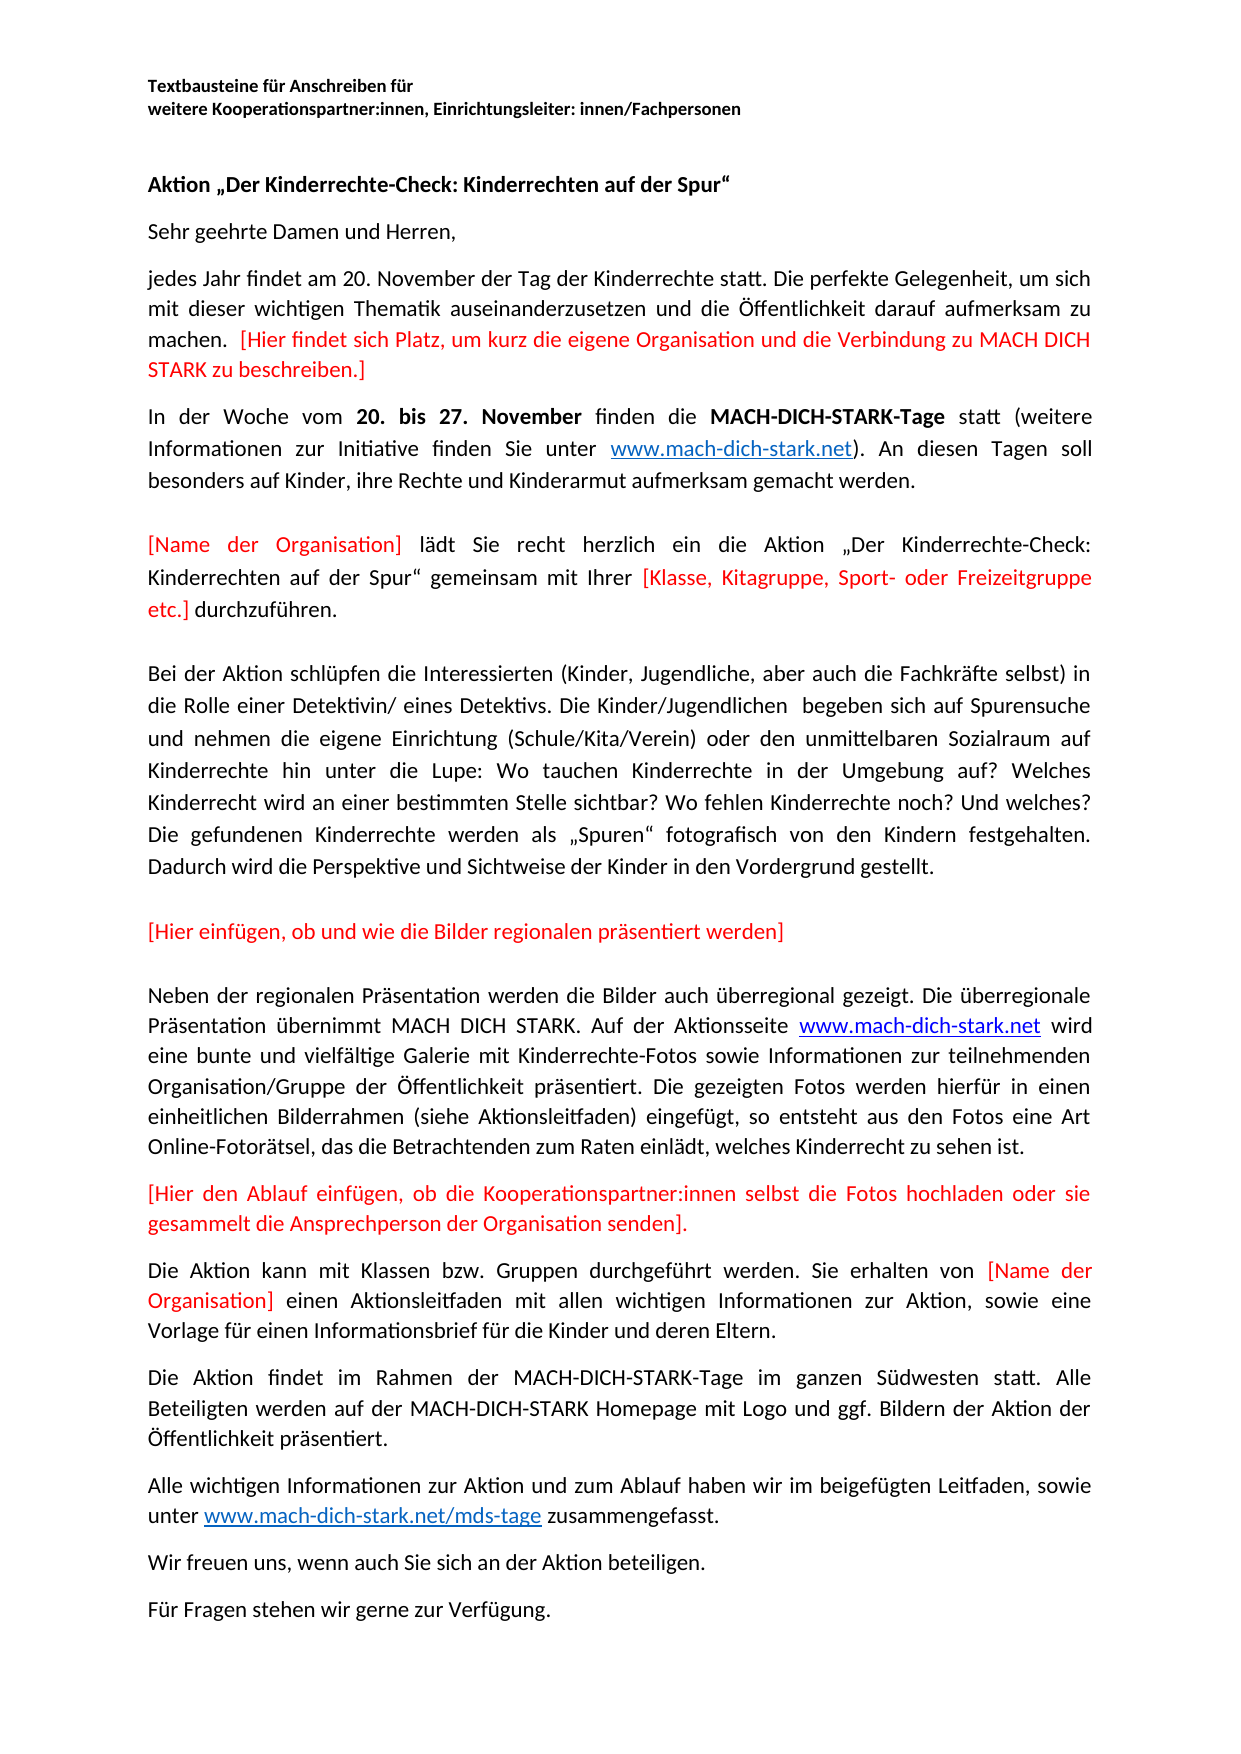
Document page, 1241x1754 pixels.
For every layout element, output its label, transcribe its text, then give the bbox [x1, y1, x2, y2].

text Alle wichtigen Informationen zur Aktion und zum Ablauf haben wir im beigefügten Leitfaden, sowie unter www.mach-dich-stark.net/mds-tage zusammengefasst. [148, 1471, 1093, 1529]
text Wir freuen uns, wenn auch Sie sich an der Aktion beteiligen. [148, 1548, 1093, 1576]
text Sehr geehrte Damen und Herren, [148, 217, 1093, 245]
text Aktion „Der Kinderrechte-Check: Kinderrechten auf der Spur“ [148, 171, 1093, 198]
text Für Fragen stehen wir gerne zur Verfügung. [148, 1595, 1093, 1623]
text Neben der regionalen Präsentation werden die Bilder auch überregional gezeigt. Die überregionale Präsentation übernimmt MACH DICH STARK. Auf der Aktionsseite www.mach-dich-stark.net wird eine bunte und vielfältige Galerie mit Kinderrechte-Fotos sowie Informationen zur teilnehmenden Organisation/Gruppe der Öffentlichkeit präsentiert. Die gezeigten Fotos werden hierfür in einen einheitlichen Bilderrahmen (siehe Aktionsleitfaden) eingefügt, so entsteht aus den Fotos eine Art Online-Fotorätsel, das die Betrachtenden zum Raten einlädt, welches Kinderrecht zu sehen ist. [148, 981, 1093, 1160]
text [Hier einfügen, ob und wie die Bilder regionalen präsentiert werden] [148, 917, 1093, 945]
text In der Woche vom 20. bis 27. November finden die MACH-DICH-STARK-Tage statt (weitere Informationen zur Initiative finden Sie unter www.mach-dich-stark.net). An diesen Tagen soll besonders auf Kinder, ihre Rechte und Kinderarmut aufmerksam gemacht werden. [148, 402, 1093, 494]
text Bei der Aktion schlüpfen die Interessierten (Kinder, Jugendliche, aber auch die Fachkräfte selbst) in die Rolle einer Detektivin/ eines Detektivs. Die Kinder/Jugendlichen begeben sich auf Spurensuche und nehmen die eigene Einrichtung (Schule/Kita/Verein) oder den unmittelbaren Sozialraum auf Kinderrechte hin unter die Lupe: Wo tauchen Kinderrechte in der Umgebung auf? Welches Kinderrecht wird an einer bestimmten Stelle sichtbar? Wo fehlen Kinderrechte noch? Und welches? Die gefundenen Kinderrechte werden als „Spuren“ fotografisch von den Kindern festgehalten. Dadurch wird die Perspektive und Sichtweise der Kinder in den Vordergrund gestellt. [148, 659, 1093, 880]
text Die Aktion findet im Rahmen der MACH-DICH-STARK-Tage im ganzen Südwesten statt. Alle Beteiligten werden auf der MACH-DICH-STARK Homepage mit Logo und ggf. Bildern der Aktion der Öffentlichkeit präsentiert. [148, 1363, 1093, 1452]
text [Name der Organisation] lädt Sie recht herzlich ein die Aktion „Der Kinderrechte-Check: Kinderrechten auf der Spur“ gemeinsam mit Ihrer [Klasse, Kitagruppe, Sport- oder Freizeitgruppe etc.] durchzuführen. [148, 531, 1093, 623]
text jedes Jahr findet am 20. November der Tag der Kinderrechte statt. Die perfekte Gelegenheit, um sich mit dieser wichtigen Thematik auseinanderzusetzen und die Öffentlichkeit darauf aufmerksam zu machen. [Hier findet sich Platz, um kurz die eigene Organisation und die Verbindung zu MACH DICH STARK zu beschreiben.] [148, 264, 1093, 383]
text [Hier den Ablauf einfügen, ob die Kooperationspartner:innen selbst die Fotos hochladen oder sie gesammelt die Ansprechperson der Organisation senden]. [148, 1179, 1093, 1237]
text Die Aktion kann mit Klassen bzw. Gruppen durchgeführt werden. Sie erhalten von [Name der Organisation] einen Aktionsleitfaden mit allen wichtigen Informationen zur Aktion, sowie eine Vorlage für einen Informationsbrief für die Kinder und deren Eltern. [148, 1256, 1093, 1344]
